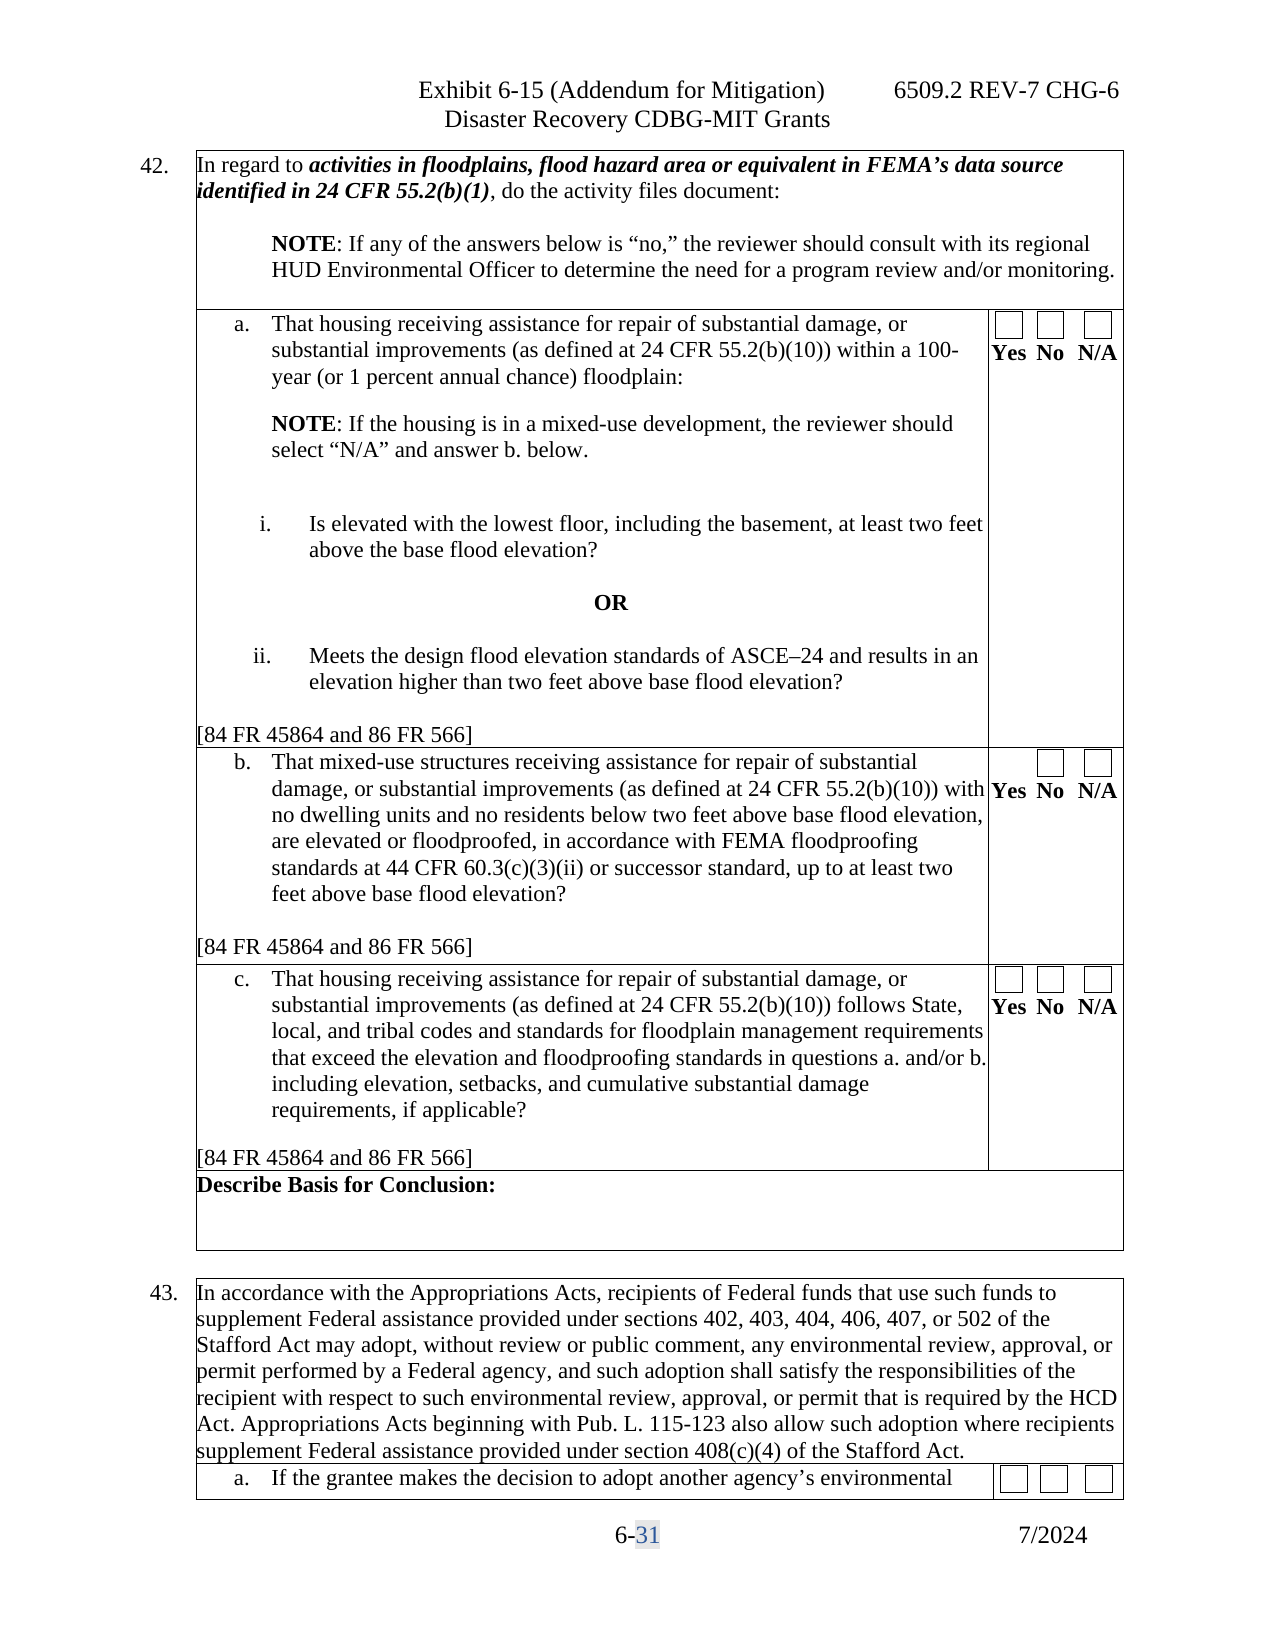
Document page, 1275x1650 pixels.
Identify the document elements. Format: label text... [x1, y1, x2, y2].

table_header In accordance with the Appropriations Acts, recipients of Federal funds that use such funds to supplement Federal assistance provided under sections 402, 403, 404, 406, 407, or 502 of the Stafford Act may adopt, without review or public comment, any environmental review, approval, or permit performed by a Federal agency, and such adoption shall satisfy the responsibilities of the recipient with respect to such environmental review, approval, or permit that is required by the HCD Act. Appropriations Acts beginning with Pub. L. 115-123 also allow such adoption where recipients supplement Federal assistance provided under section 408(c)(4) of the Stafford Act. [197, 1279, 1123, 1463]
table_cell That mixed-use structures receiving assistance for repair of substantial damage, or substantial improvements (as defined at 24 CFR 55.2(b)(10)) with no dwelling units and no residents below two feet above base flood elevation, are elevated or floodproofed, in accordance with FEMA floodproofing standards at 44 CFR 60.3(c)(3)(ii) or successor standard, up to at least two feet above base flood elevation? [84 FR 45864 and 86 FR 566] [197, 748, 988, 964]
table_cell [994, 1464, 1123, 1499]
table_cell [989, 748, 1123, 964]
table_cell [989, 310, 1123, 747]
table_header [140, 150, 196, 1250]
table_header In regard to activities in floodplains, flood hazard area or equivalent in FEMA’s data source identified in 24 CFR 55.2(b)(1), do the activity files document: NOTE: If any of the answers below is “no,” the reviewer should consult with its regional HUD Environmental Officer to determine the need for a program review and/or monitoring. [197, 151, 1123, 309]
table_header [150, 1278, 196, 1499]
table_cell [197, 1464, 993, 1499]
table_cell That housing receiving assistance for repair of substantial damage, or substantial improvements (as defined at 24 CFR 55.2(b)(10)) within a 100-year (or 1 percent annual chance) floodplain: NOTE: If the housing is in a mixed-use development, the reviewer should select “N/A” and answer b. below. Is elevated with the lowest floor, including the basement, at least two feet above the base flood elevation? OR Meets the design flood elevation standards of ASCE–24 and results in an elevation higher than two feet above base flood elevation? [84 FR 45864 and 86 FR 566] [197, 310, 988, 747]
table_cell That housing receiving assistance for repair of substantial damage, or substantial improvements (as defined at 24 CFR 55.2(b)(10)) follows State, local, and tribal codes and standards for floodplain management requirements that exceed the elevation and floodproofing standards in questions a. and/or b. including elevation, setbacks, and cumulative substantial damage requirements, if applicable? [84 FR 45864 and 86 FR 566] [197, 965, 988, 1170]
table_cell [989, 965, 1123, 1170]
table_cell Describe Basis for Conclusion: [197, 1171, 1123, 1250]
